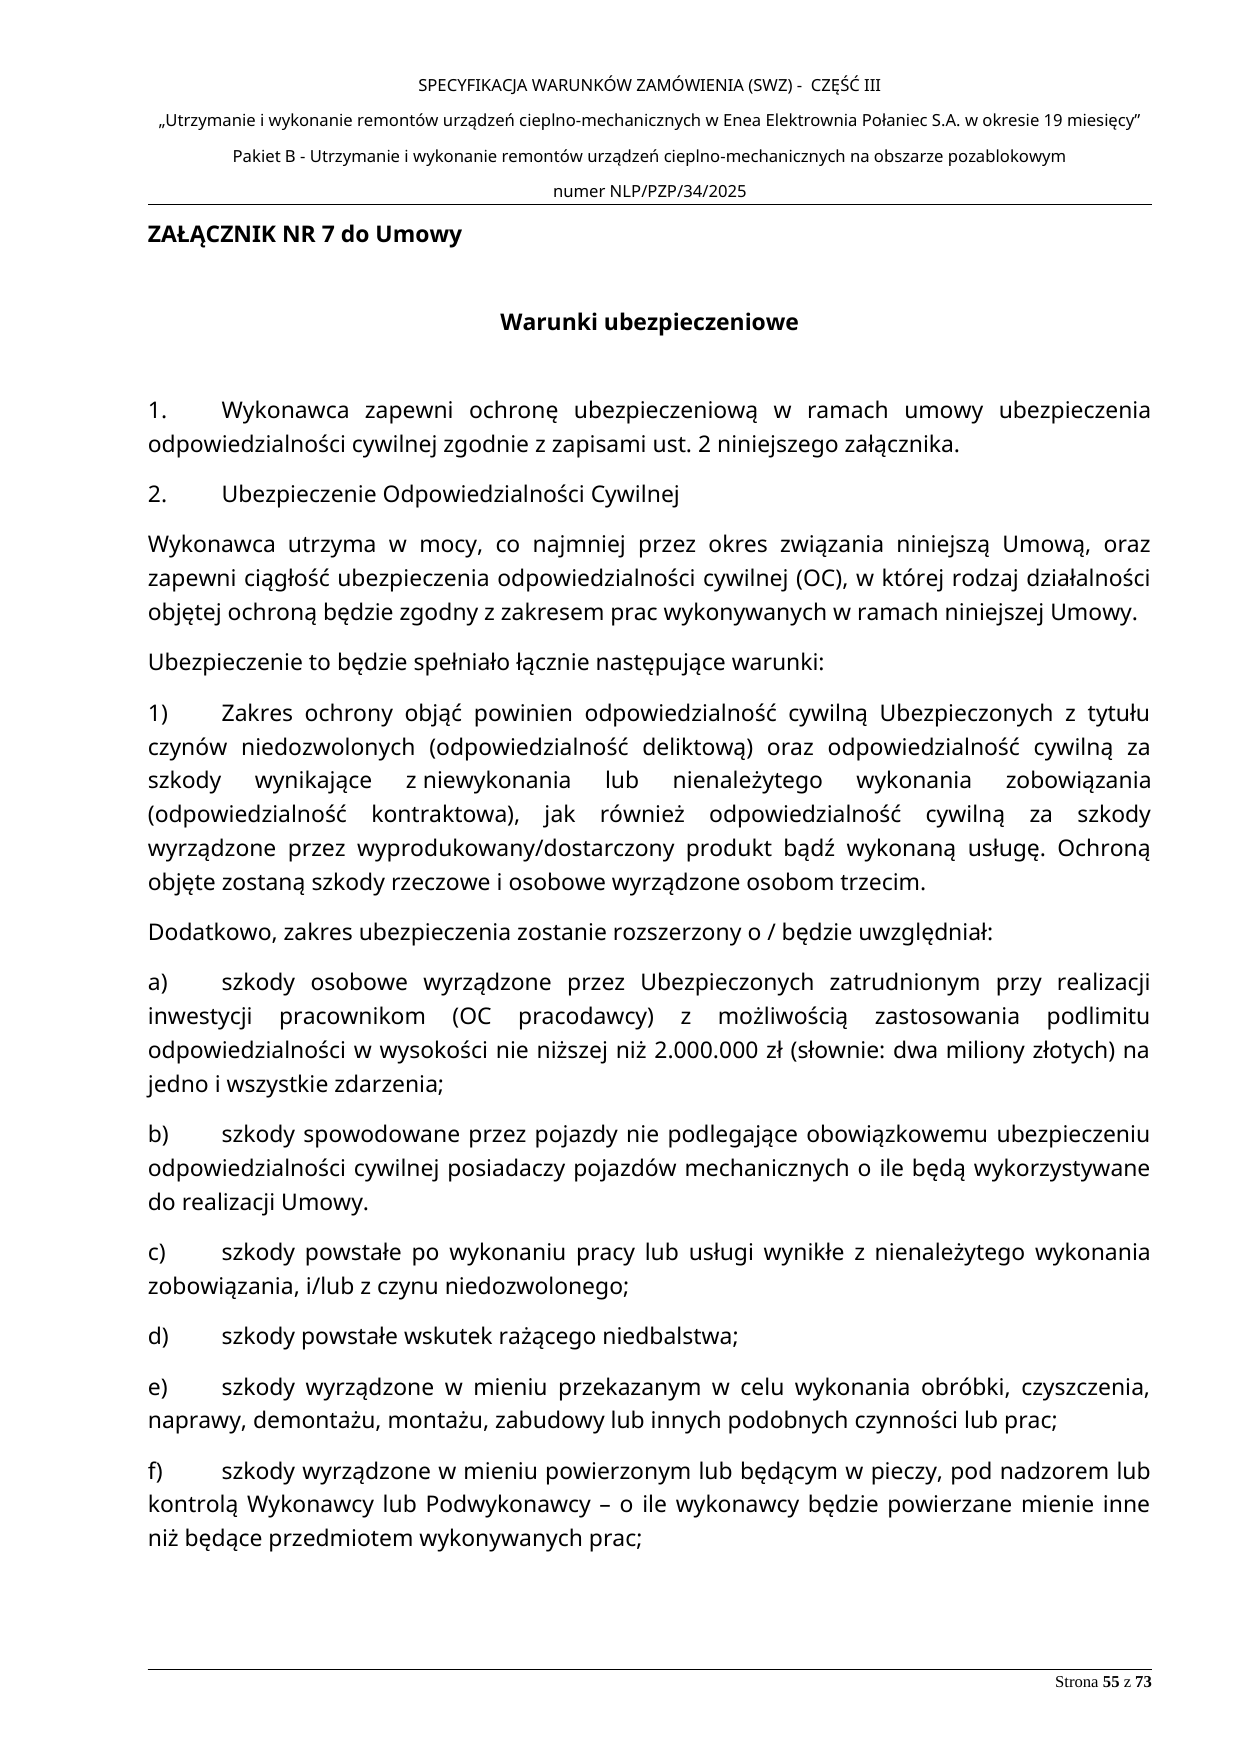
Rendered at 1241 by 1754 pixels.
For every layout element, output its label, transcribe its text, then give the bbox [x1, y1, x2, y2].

text 1) Zakres ochrony objąć powinien odpowiedzialność cywilną Ubezpieczonych z tytułu czynów niedozwolonych (odpowiedzialność deliktową) oraz odpowiedzialność cywilną za szkody wynikające z niewykonania lub nienależytego wykonania zobowiązania (odpowiedzialność kontraktowa), jak również odpowiedzialność cywilną za szkody wyrządzone przez wyprodukowany/dostarczony produkt bądź wykonaną usługę. Ochroną objęte zostaną szkody rzeczowe i osobowe wyrządzone osobom trzecim. [148, 697, 1152, 897]
text a) szkody osobowe wyrządzone przez Ubezpieczonych zatrudnionym przy realizacji inwestycji pracownikom (OC pracodawcy) z możliwością zastosowania podlimitu odpowiedzialności w wysokości nie niższej niż 2.000.000 zł (słownie: dwa miliony złotych) na jedno i wszystkie zdarzenia; [148, 966, 1152, 1099]
text Warunki ubezpieczeniowe [148, 306, 1152, 337]
text ZAŁĄCZNIK NR 7 do Umowy [148, 218, 1152, 249]
text Ubezpieczenie to będzie spełniało łącznie następujące warunki: [148, 646, 1152, 678]
text e) szkody wyrządzone w mieniu przekazanym w celu wykonania obróbki, czyszczenia, naprawy, demontażu, montażu, zabudowy lub innych podobnych czynności lub prac; [148, 1371, 1152, 1436]
text Dodatkowo, zakres ubezpieczenia zostanie rozszerzony o / będzie uwzględniał: [148, 916, 1152, 947]
text Wykonawca utrzyma w mocy, co najmniej przez okres związania niniejszą Umową, oraz zapewni ciągłość ubezpieczenia odpowiedzialności cywilnej (OC), w której rodzaj działalności objętej ochroną będzie zgodny z zakresem prac wykonywanych w ramach niniejszej Umowy. [148, 528, 1152, 627]
text d) szkody powstałe wskutek rażącego niedbalstwa; [148, 1320, 1152, 1351]
text 1. Wykonawca zapewni ochronę ubezpieczeniową w ramach umowy ubezpieczenia odpowiedzialności cywilnej zgodnie z zapisami ust. 2 niniejszego załącznika. [148, 394, 1152, 459]
text c) szkody powstałe po wykonaniu pracy lub usługi wynikłe z nienależytego wykonania zobowiązania, i/lub z czynu niedozwolonego; [148, 1236, 1152, 1301]
text 2. Ubezpieczenie Odpowiedzialności Cywilnej [148, 478, 1152, 509]
text b) szkody spowodowane przez pojazdy nie podlegające obowiązkowemu ubezpieczeniu odpowiedzialności cywilnej posiadaczy pojazdów mechanicznych o ile będą wykorzystywane do realizacji Umowy. [148, 1118, 1152, 1217]
text f) szkody wyrządzone w mieniu powierzonym lub będącym w pieczy, pod nadzorem lub kontrolą Wykonawcy lub Podwykonawcy – o ile wykonawcy będzie powierzane mienie inne niż będące przedmiotem wykonywanych prac; [148, 1455, 1152, 1553]
